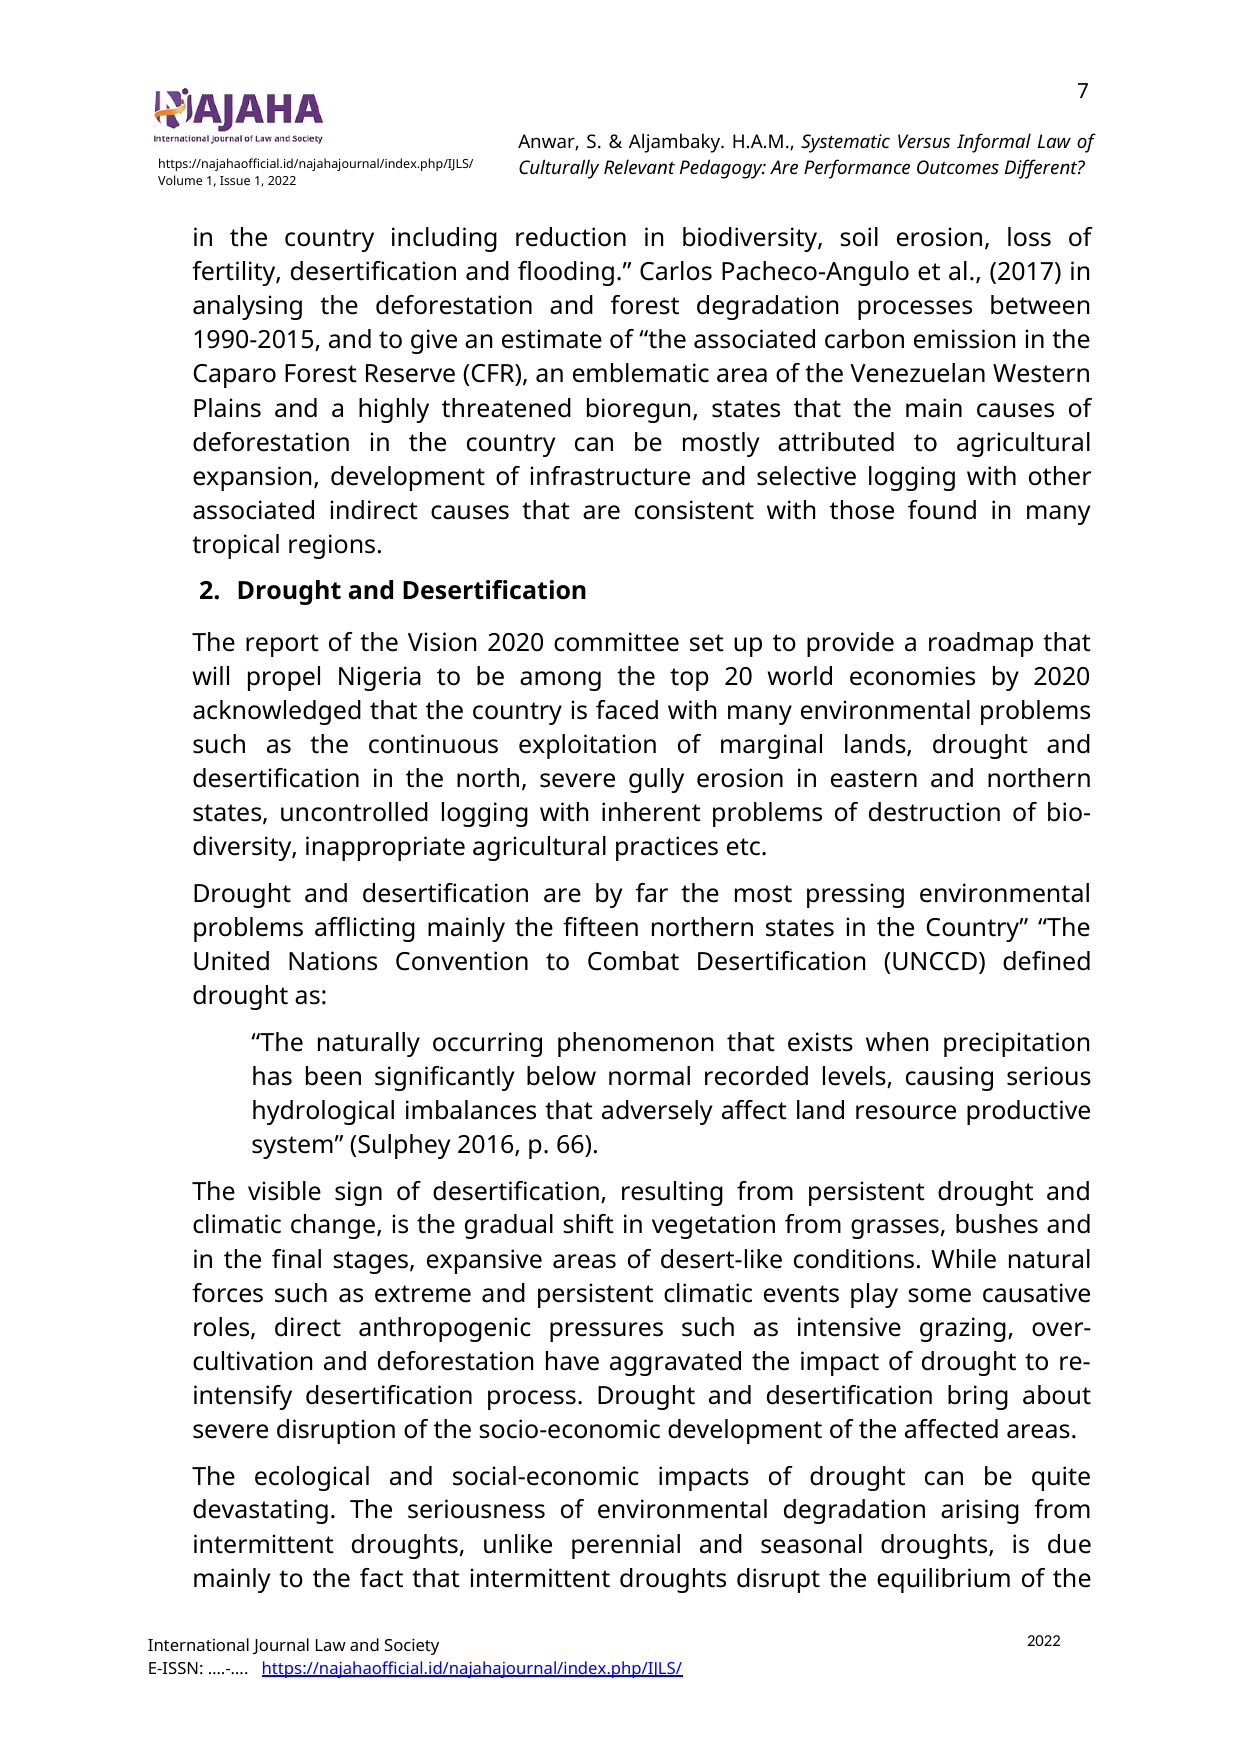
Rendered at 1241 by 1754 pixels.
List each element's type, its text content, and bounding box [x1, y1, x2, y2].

text The visible sign of desertification, resulting from persistent drought and climatic change, is the gradual shift in vegetation from grasses, bushes and in the final stages, expansive areas of desert-like conditions. While natural forces such as extreme and persistent climatic events play some causative roles, direct anthropogenic pressures such as intensive grazing, over-cultivation and deforestation have aggravated the impact of drought to re-intensify desertification process. Drought and desertification bring about severe disruption of the socio-economic development of the affected areas. [192, 1173, 1092, 1446]
picture [147, 75, 328, 158]
text “The naturally occurring phenomenon that exists when precipitation has been significantly below normal recorded levels, causing serious hydrological imbalances that adversely affect land resource productive system” (Sulphey 2016, p. 66). [251, 1024, 1092, 1161]
text Drought and desertification are by far the most pressing environmental problems afflicting mainly the fifteen northern states in the Country” “The United Nations Convention to Combat Desertification (UNCCD) defined drought as: [192, 876, 1092, 1012]
text The report of the Vision 2020 committee set up to provide a roadmap that will propel Nigeria to be among the top 20 world economies by 2020 acknowledged that the country is faced with many environmental problems such as the continuous exploitation of marginal lands, drought and desertification in the north, severe gully erosion in eastern and northern states, uncontrolled logging with inherent problems of destruction of bio-diversity, inappropriate agricultural practices etc. [192, 625, 1092, 863]
list Drought and Desertification [199, 573, 1092, 607]
